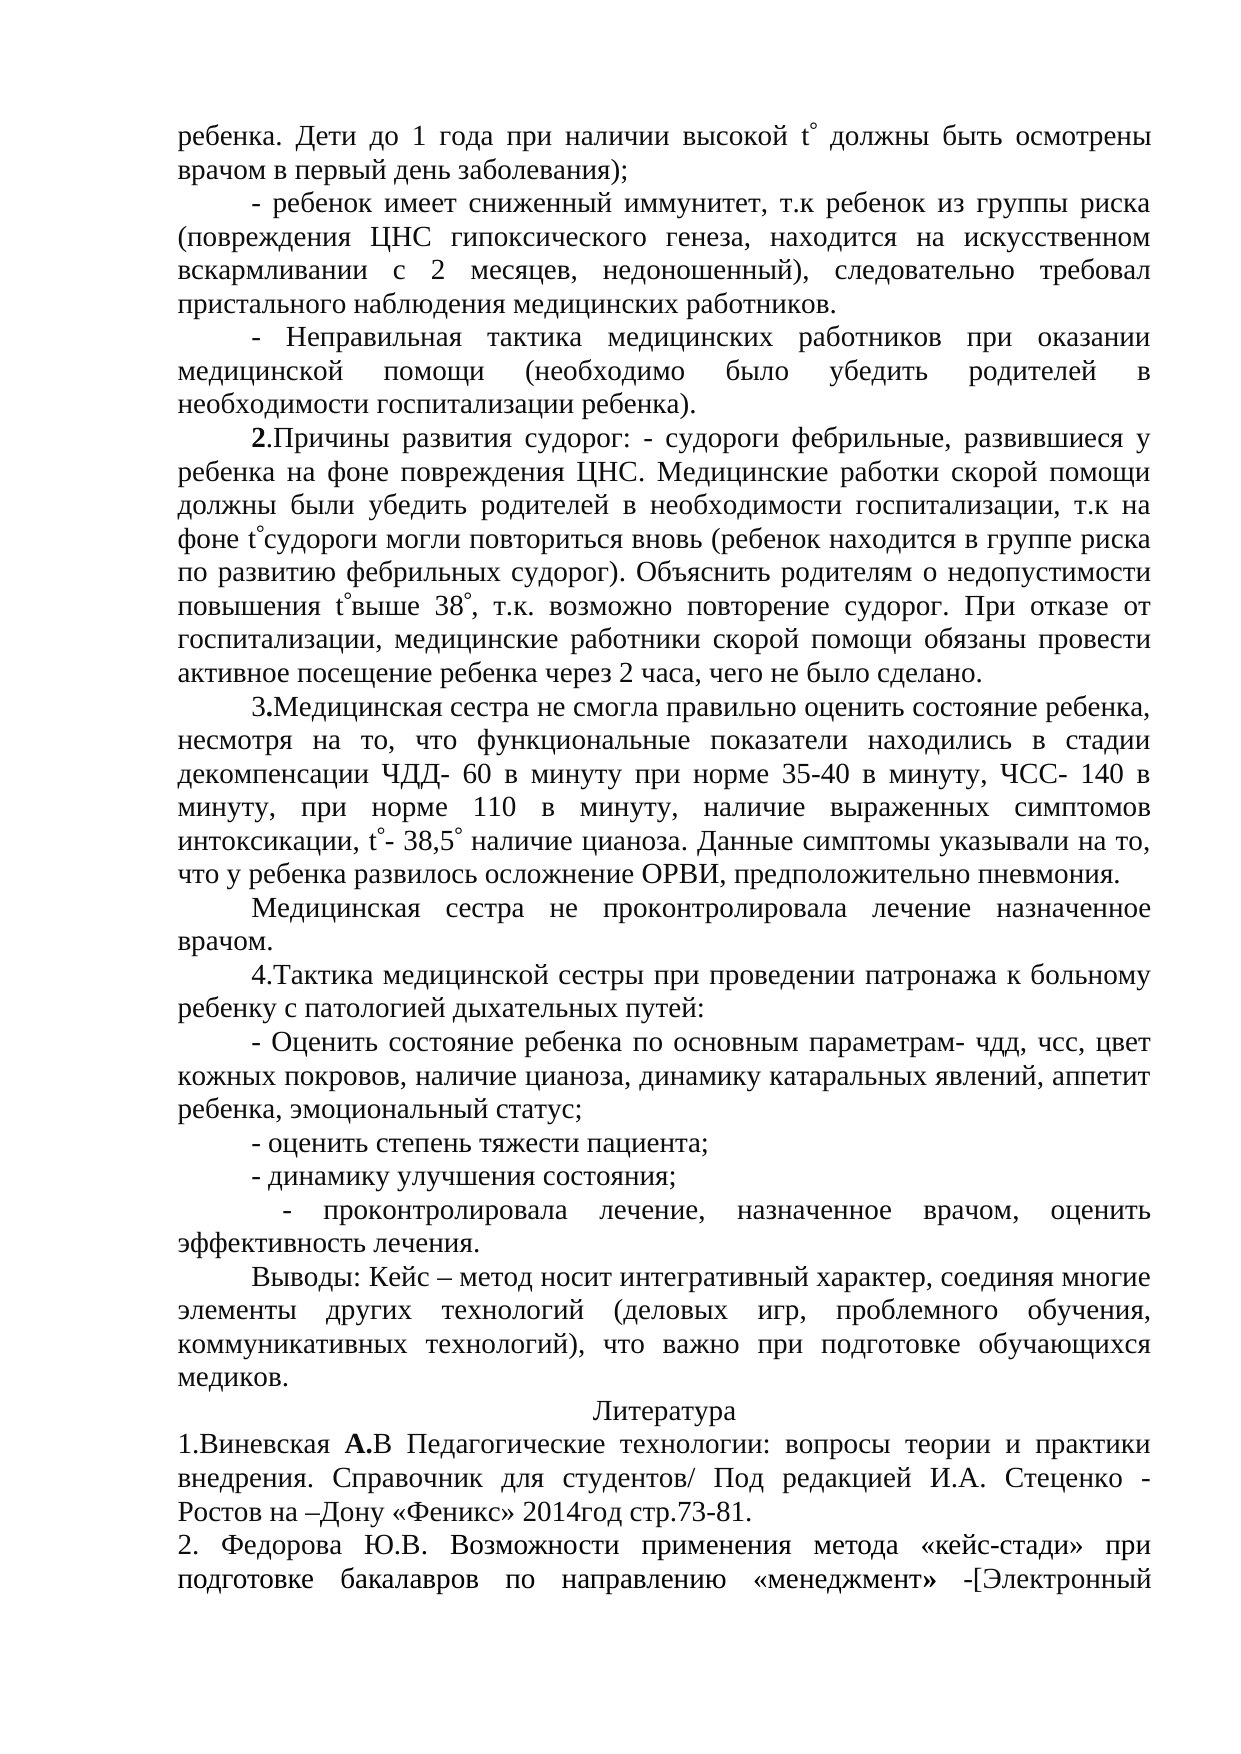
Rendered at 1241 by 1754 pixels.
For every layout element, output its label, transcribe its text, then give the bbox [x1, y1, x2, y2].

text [177, 1527, 1152, 1594]
text Выводы: Кейс – метод носит интегративный характер, соединяя многие элементы других технологий (деловых игр, проблемного обучения, коммуникативных технологий), что важно при подготовке обучающихся медиков. [177, 1259, 1152, 1393]
text - Неправильная тактика медицинских работников при оказании медицинской помощи (необходимо было убедить родителей в необходимости госпитализации ребенка). [177, 319, 1152, 420]
text 4.Тактика медицинской сестры при проведении патронажа к больному ребенку с патологией дыхательных путей: [177, 957, 1152, 1024]
list - динамику улучшения состояния; [177, 1158, 1152, 1192]
list 3.Медицинская сестра не смогла правильно оценить состояние ребенка, несмотря на то, что функциональные показатели находились в стадии декомпенсации ЧДД- 60 в минуту при норме 35-40 в минуту, ЧСС- 140 в минуту, при норме 110 в минуту, наличие выраженных симптомов интоксикации, t- 38,5 наличие цианоза. Данные симптомы указывали на то, что у ребенка развилось осложнение ОРВИ, предположительно пневмония. [177, 689, 1152, 890]
list - проконтролировала лечение, назначенное врачом, оценить эффективность лечения. [177, 1192, 1152, 1259]
text 1.Виневская А.В Педагогические технологии: вопросы теории и практики внедрения. Справочник для студентов/ Под редакцией И.А. Стеценко - Ростов на –Дону «Феникс» 2014год стр.73-81. [177, 1427, 1152, 1527]
list - оценить степень тяжести пациента; [177, 1125, 1152, 1158]
list 2.Причины развития судорог: - судороги фебрильные, развившиеся у ребенка на фоне повреждения ЦНС. Медицинские работки скорой помощи должны были убедить родителей в необходимости госпитализации, т.к на фоне tсудороги могли повториться вновь (ребенок находится в группе риска по развитию фебрильных судорог). Объяснить родителям о недопустимости повышения tвыше 38, т.к. возможно повторение судорог. При отказе от госпитализации, медицинские работники скорой помощи обязаны провести активное посещение ребенка через 2 часа, чего не было сделано. [177, 420, 1152, 689]
list Медицинская сестра не проконтролировала лечение назначенное врачом. [177, 890, 1152, 957]
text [177, 118, 1152, 185]
text - ребенок имеет сниженный иммунитет, т.к ребенок из группы риска (повреждения ЦНС гипоксического генеза, находится на искусственном вскармливании с 2 месяцев, недоношенный), следовательно требовал пристального наблюдения медицинских работников. [177, 185, 1152, 319]
list - Оценить состояние ребенка по основным параметрам- чдд, чсс, цвет кожных покровов, наличие цианоза, динамику катаральных явлений, аппетит ребенка, эмоциональный статус; [177, 1024, 1152, 1125]
text Литература [177, 1393, 1152, 1427]
